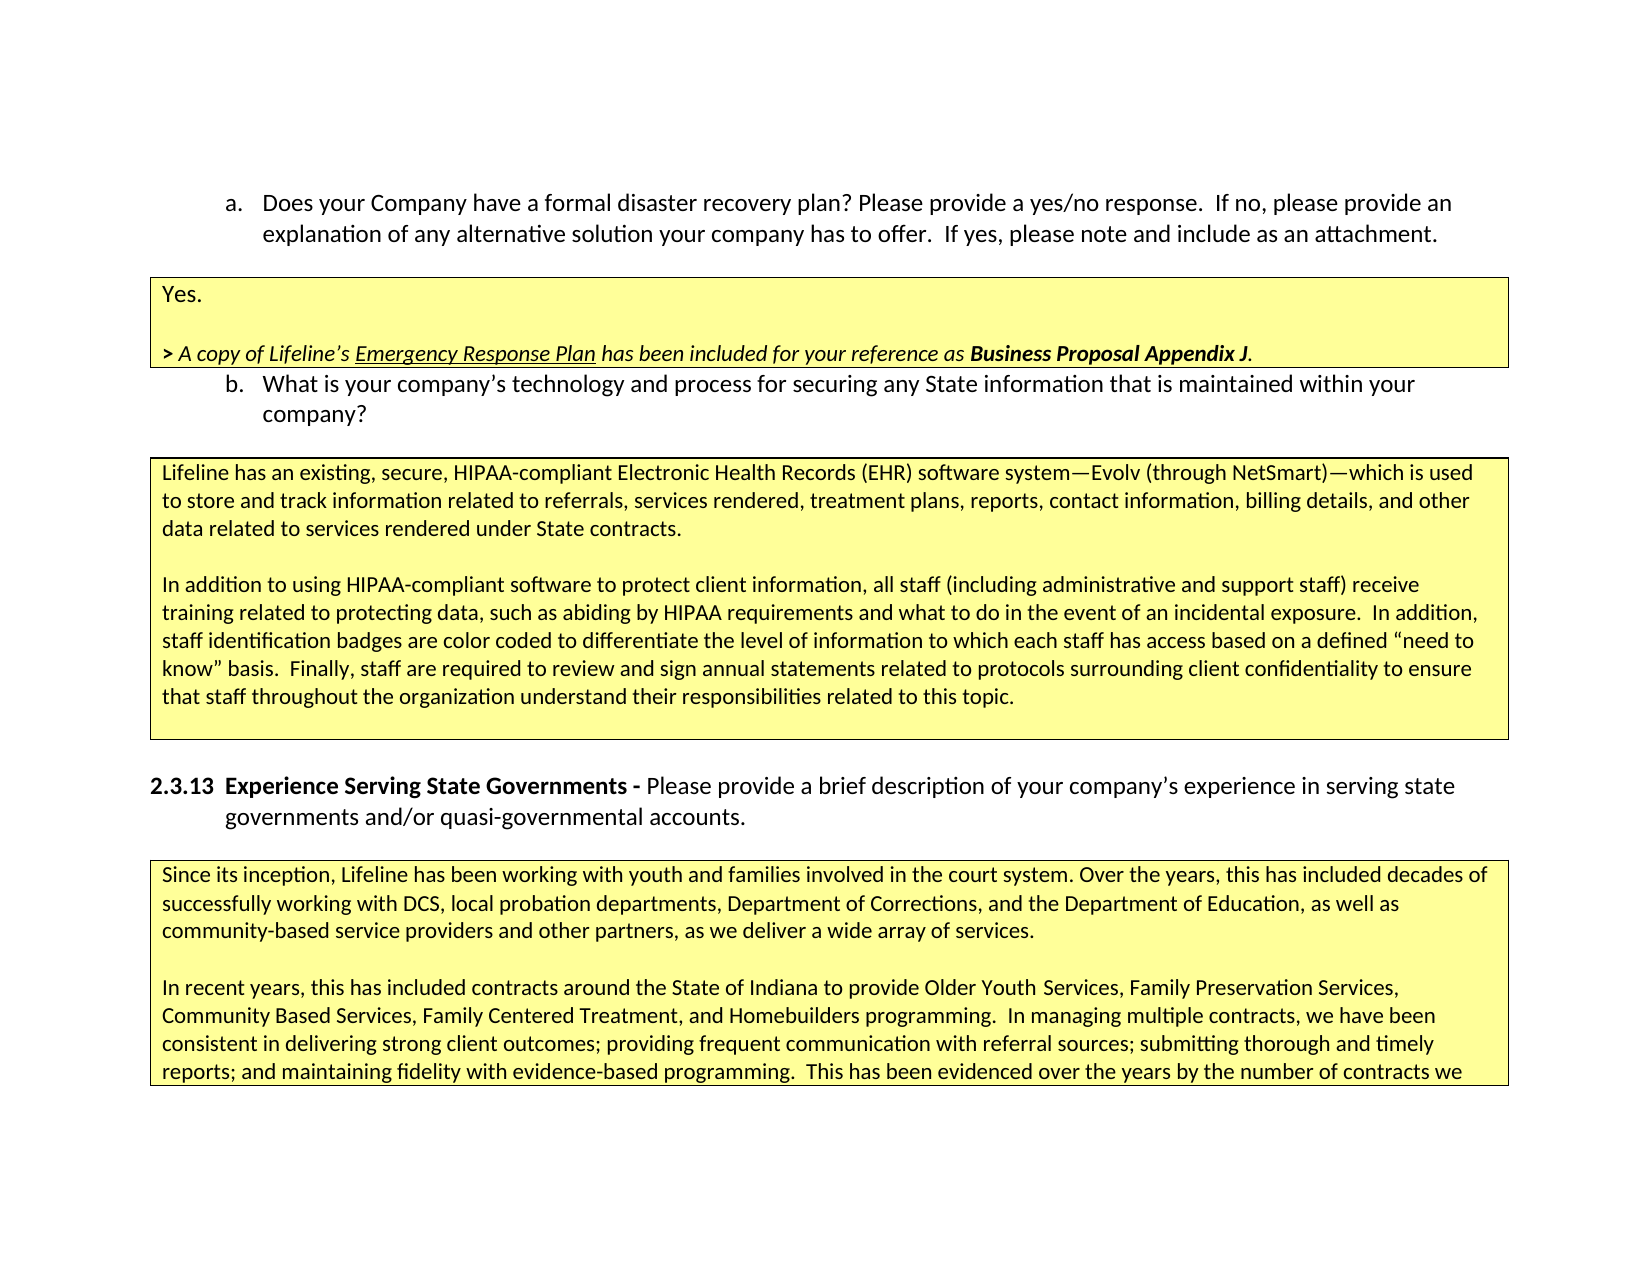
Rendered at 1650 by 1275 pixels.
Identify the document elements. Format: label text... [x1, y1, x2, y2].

list What is your company’s technology and process for securing any State information that is maintained within your company? [225, 368, 1500, 457]
table_header Lifeline has an existing, secure, HIPAA-compliant Electronic Health Records (EHR) software system—Evolv (through NetSmart)—which is used to store and track information related to referrals, services rendered, treatment plans, reports, contact information, billing details, and other data related to services rendered under State contracts. In addition to using HIPAA-compliant software to protect client information, all staff (including administrative and support staff) receive training related to protecting data, such as abiding by HIPAA requirements and what to do in the event of an incidental exposure. In addition, staff identification badges are color coded to differentiate the level of information to which each staff has access based on a defined “need to know” basis. Finally, staff are required to review and sign annual statements related to protocols surrounding client confidentiality to ensure that staff throughout the organization understand their responsibilities related to this topic. [151, 459, 1508, 739]
list Does your Company have a formal disaster recovery plan? Please provide a yes/no response. If no, please provide an explanation of any alternative solution your company has to offer. If yes, please note and include as an attachment. [225, 187, 1500, 277]
list Experience Serving State Governments - Please provide a brief description of your company’s experience in serving state governments and/or quasi-governmental accounts. [150, 770, 1500, 859]
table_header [151, 861, 1508, 1085]
table_header Yes. > A copy of Lifeline’s Emergency Response Plan has been included for your reference as Business Proposal Appendix J. [151, 278, 1508, 367]
